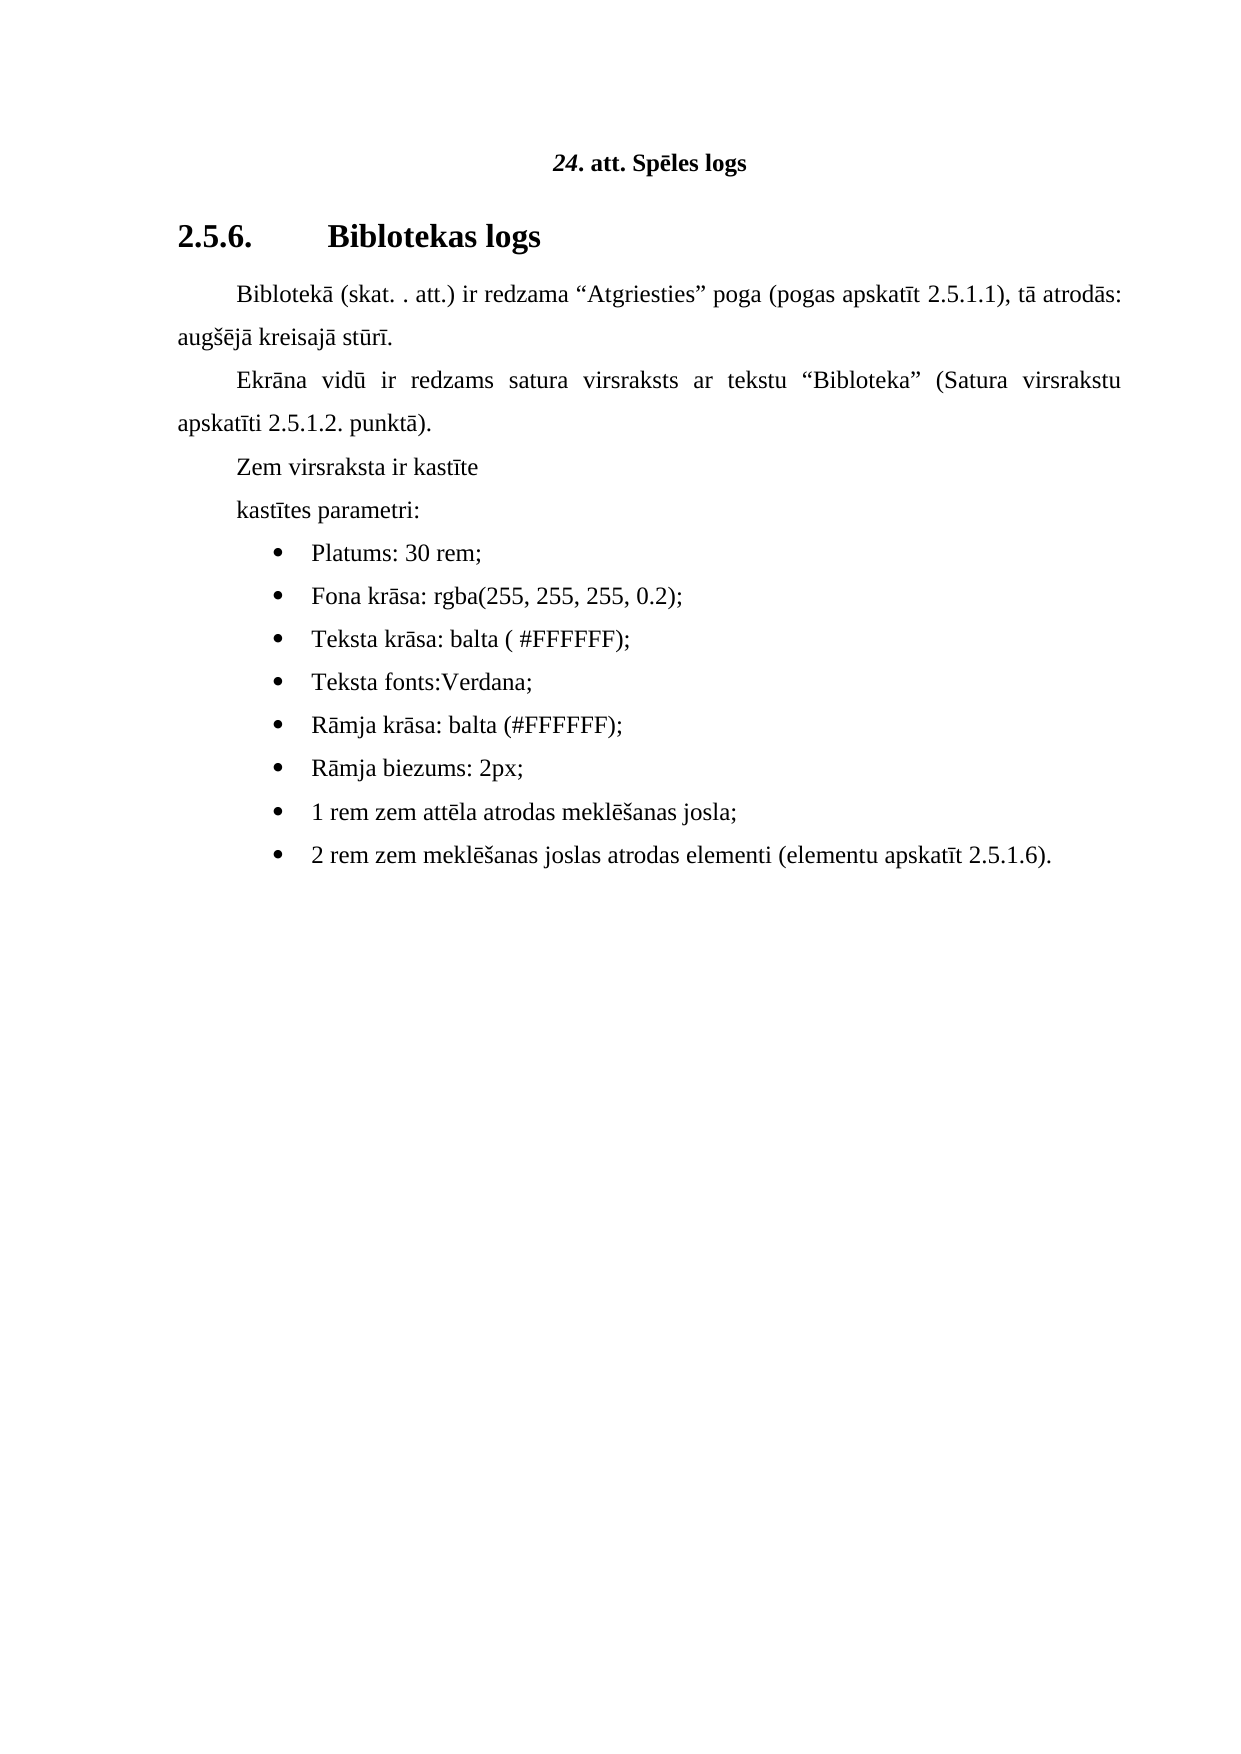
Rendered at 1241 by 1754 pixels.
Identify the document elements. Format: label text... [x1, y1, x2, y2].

text 24. att. Spēles logs [177, 148, 1122, 176]
text Zem virsraksta ir kastīte [177, 452, 1122, 480]
list 2 rem zem meklēšanas joslas atrodas elementi (elementu apskatīt 2.4.1.6). [274, 840, 1122, 868]
list Fona krāsa: rgba(255, 255, 255, 0.2); [274, 581, 1122, 610]
text Biblotekā (skat. 21. att.) ir redzama “Atgriesties” poga (pogas apskatīt 2.4.1.2), tā atrodās: augšējā kreisajā stūrī. [177, 279, 1122, 351]
text Biblotekas logs [177, 216, 1122, 254]
list 1 rem zem attēla atrodas meklēšanas josla; [274, 797, 1122, 825]
list Teksta krāsa: balta ( #FFFFFF); [274, 624, 1122, 653]
text Ekrāna vidū ir redzams satura virsraksts ar tekstu “Bibloteka” (Satura virsrakstu apskatīti 2.4.1.3. punktā). [177, 365, 1122, 437]
list Platums: 30 rem; [274, 538, 1122, 567]
list Rāmja biezums: 2px; [274, 753, 1122, 782]
list Rāmja krāsa: balta (#FFFFFF); [274, 710, 1122, 739]
text kastītes parametri: [177, 495, 1122, 523]
list Teksta fonts:Verdana; [274, 667, 1122, 696]
